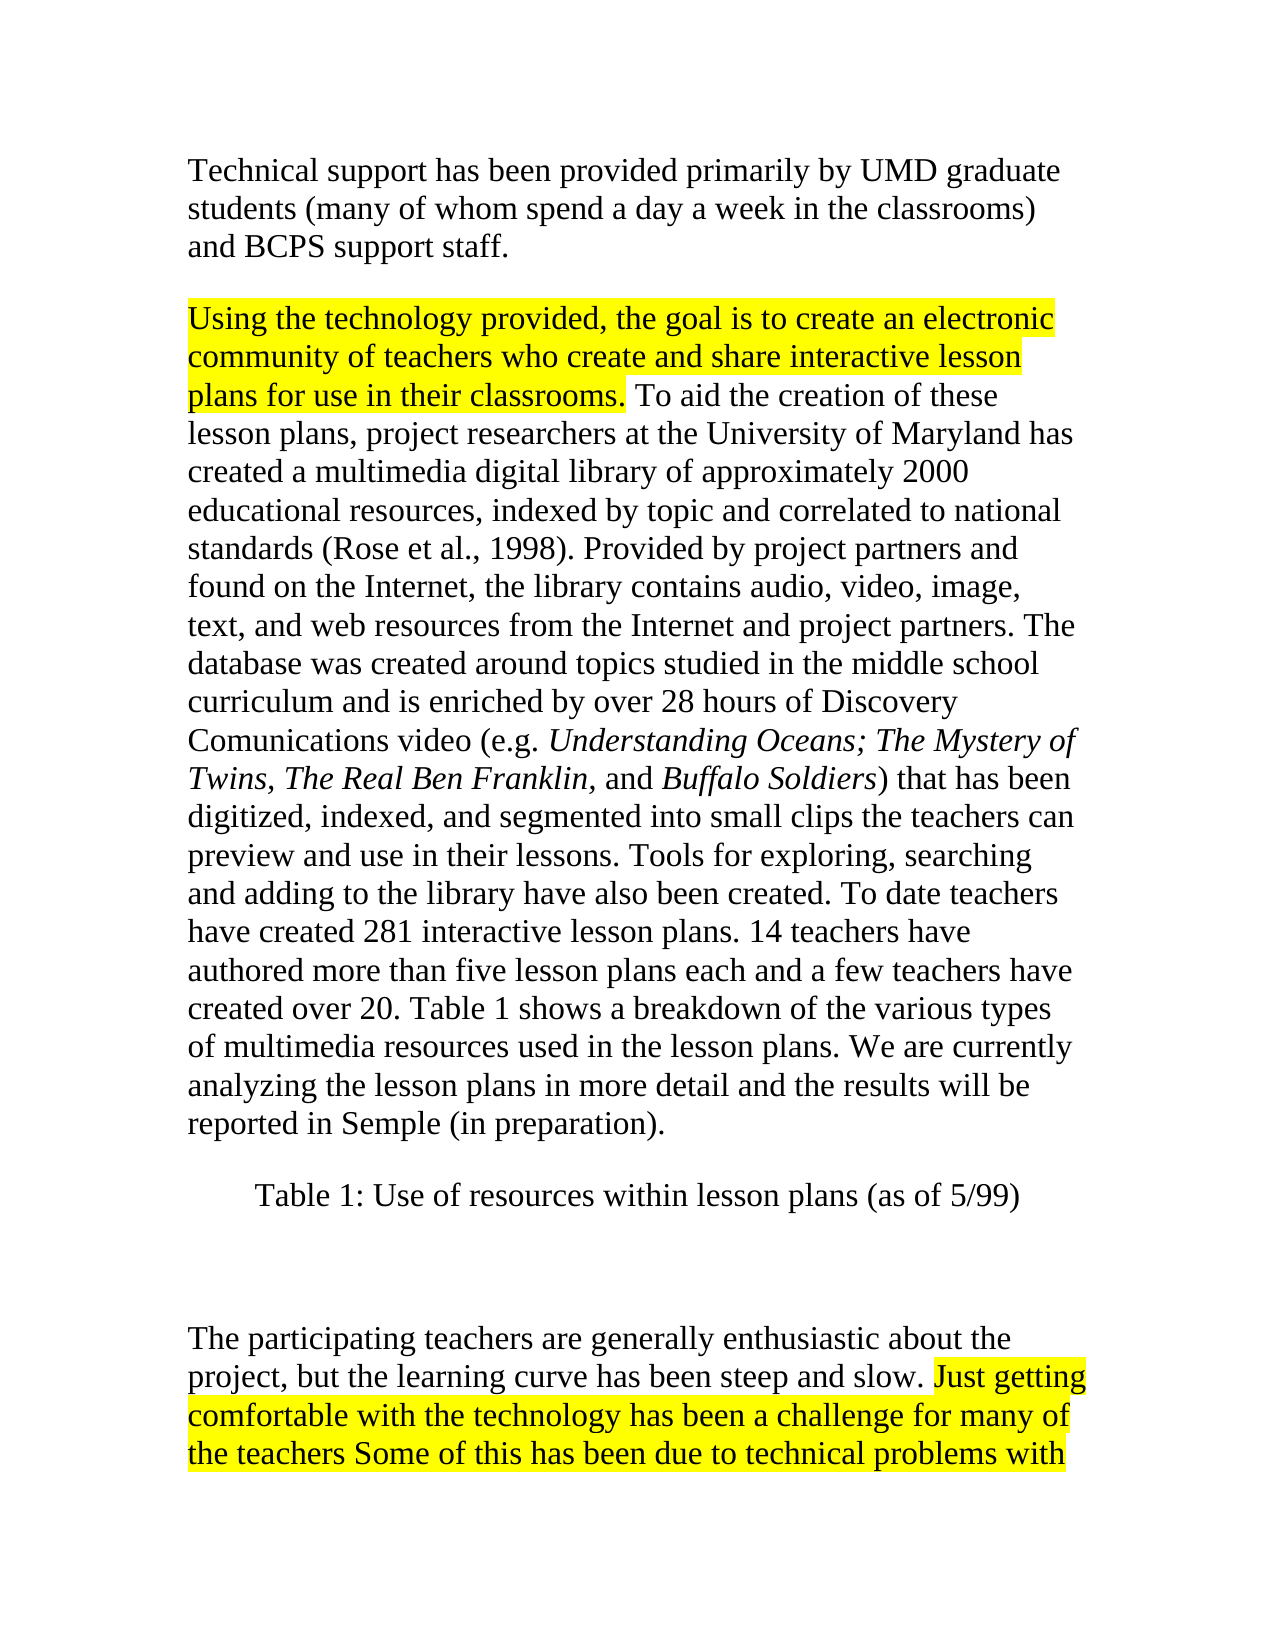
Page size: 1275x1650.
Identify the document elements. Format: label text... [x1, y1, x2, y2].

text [187, 150, 1087, 265]
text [187, 1318, 1087, 1472]
text Table 1: Use of resources within lesson plans (as of 5/99) [187, 1175, 1087, 1213]
text Using the technology provided, the goal is to create an electronic community of teachers who create and share interactive lesson plans for use in their classrooms. To aid the creation of these lesson plans, project researchers at the University of Maryland has created a multimedia digital library of approximately 2000 educational resources, indexed by topic and correlated to national standards (Rose et al., 1998). Provided by project partners and found on the Internet, the library contains audio, video, image, text, and web resources from the Internet and project partners. The database was created around topics studied in the middle school curriculum and is enriched by over 28 hours of Discovery Comunications video (e.g. Understanding Oceans; The Mystery of Twins, The Real Ben Franklin, and Buffalo Soldiers) that has been digitized, indexed, and segmented into small clips the teachers can preview and use in their lessons. Tools for exploring, searching and adding to the library have also been created. To date teachers have created 281 interactive lesson plans. 14 teachers have authored more than five lesson plans each and a few teachers have created over 20. Table 1 shows a breakdown of the various types of multimedia resources used in the lesson plans. We are currently analyzing the lesson plans in more detail and the results will be reported in Semple (in preparation). [187, 298, 1087, 1142]
